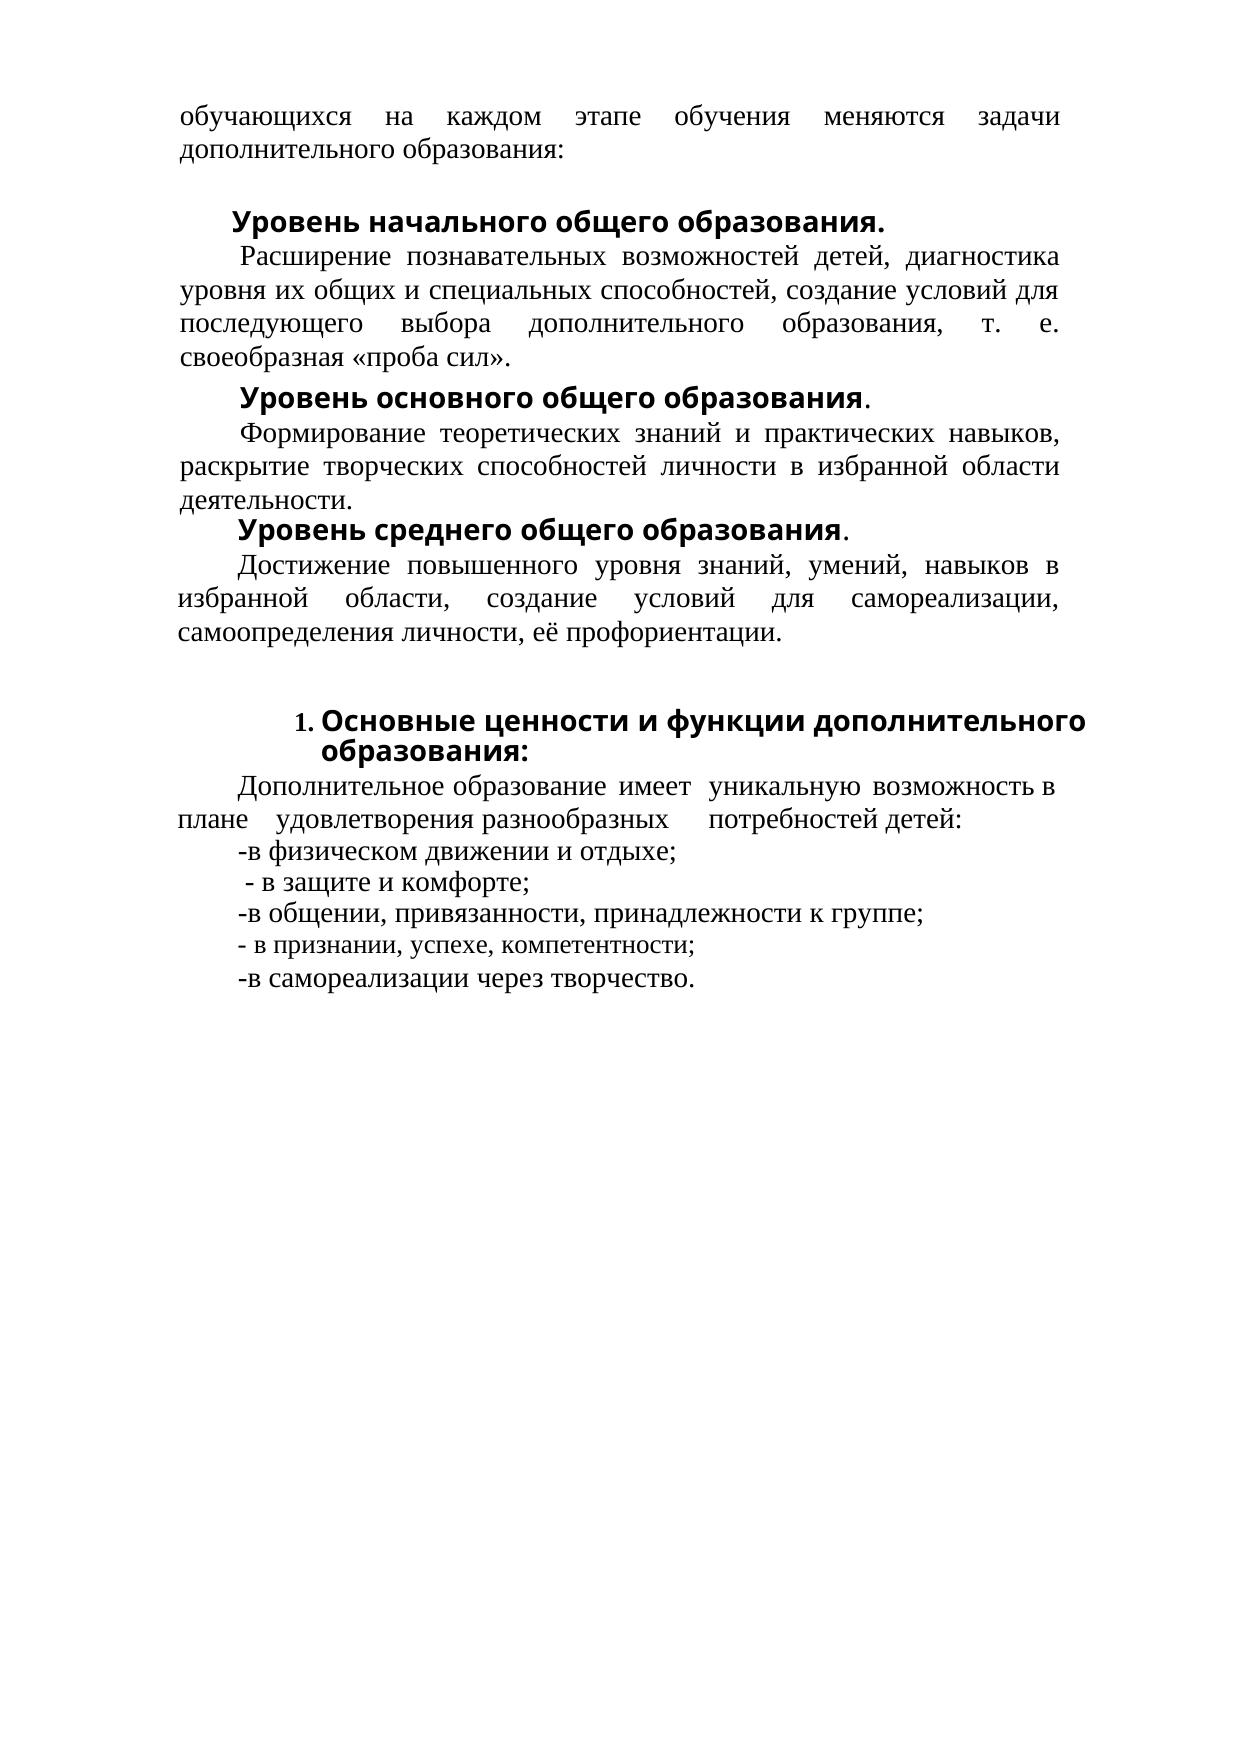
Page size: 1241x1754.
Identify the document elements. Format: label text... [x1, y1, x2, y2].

list в признании, успехе, компетентности; [237, 928, 1151, 959]
text Расширение познавательных возможностей детей, диагностика уровня их общих и специальных способностей, создание условий для последующего выбора дополнительного образования, т. е. своеобразная «проба сил». [179, 238, 1059, 373]
text Дополнительное образование имеет уникальную возможность в плане удовлетворения разнообразных потребностей детей: [177, 768, 1057, 835]
text Формирование теоретических знаний и практических навыков, раскрытие творческих способностей личности в избранной области деятельности. [179, 415, 1060, 516]
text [179, 98, 1060, 165]
subtitle Уровень основного общего образования. [239, 384, 1151, 415]
text Достижение повышенного уровня знаний, умений, навыков в избранной области, создание условий для самореализации, самоопределения личности, её профориентации. [177, 547, 1059, 647]
subtitle Уровень среднего общего образования. [238, 516, 1151, 547]
subtitle Основные ценности и функции дополнительного образования: [294, 706, 1151, 768]
subtitle Уровень начального общего образования. [232, 207, 1151, 238]
text -в общении, привязанности, принадлежности к группе; [238, 897, 1151, 928]
text - в защите и комфорте; [244, 866, 1151, 897]
text -в самореализации через творчество. [238, 960, 1151, 993]
text -в физическом движении и отдыхе; [238, 835, 1151, 866]
